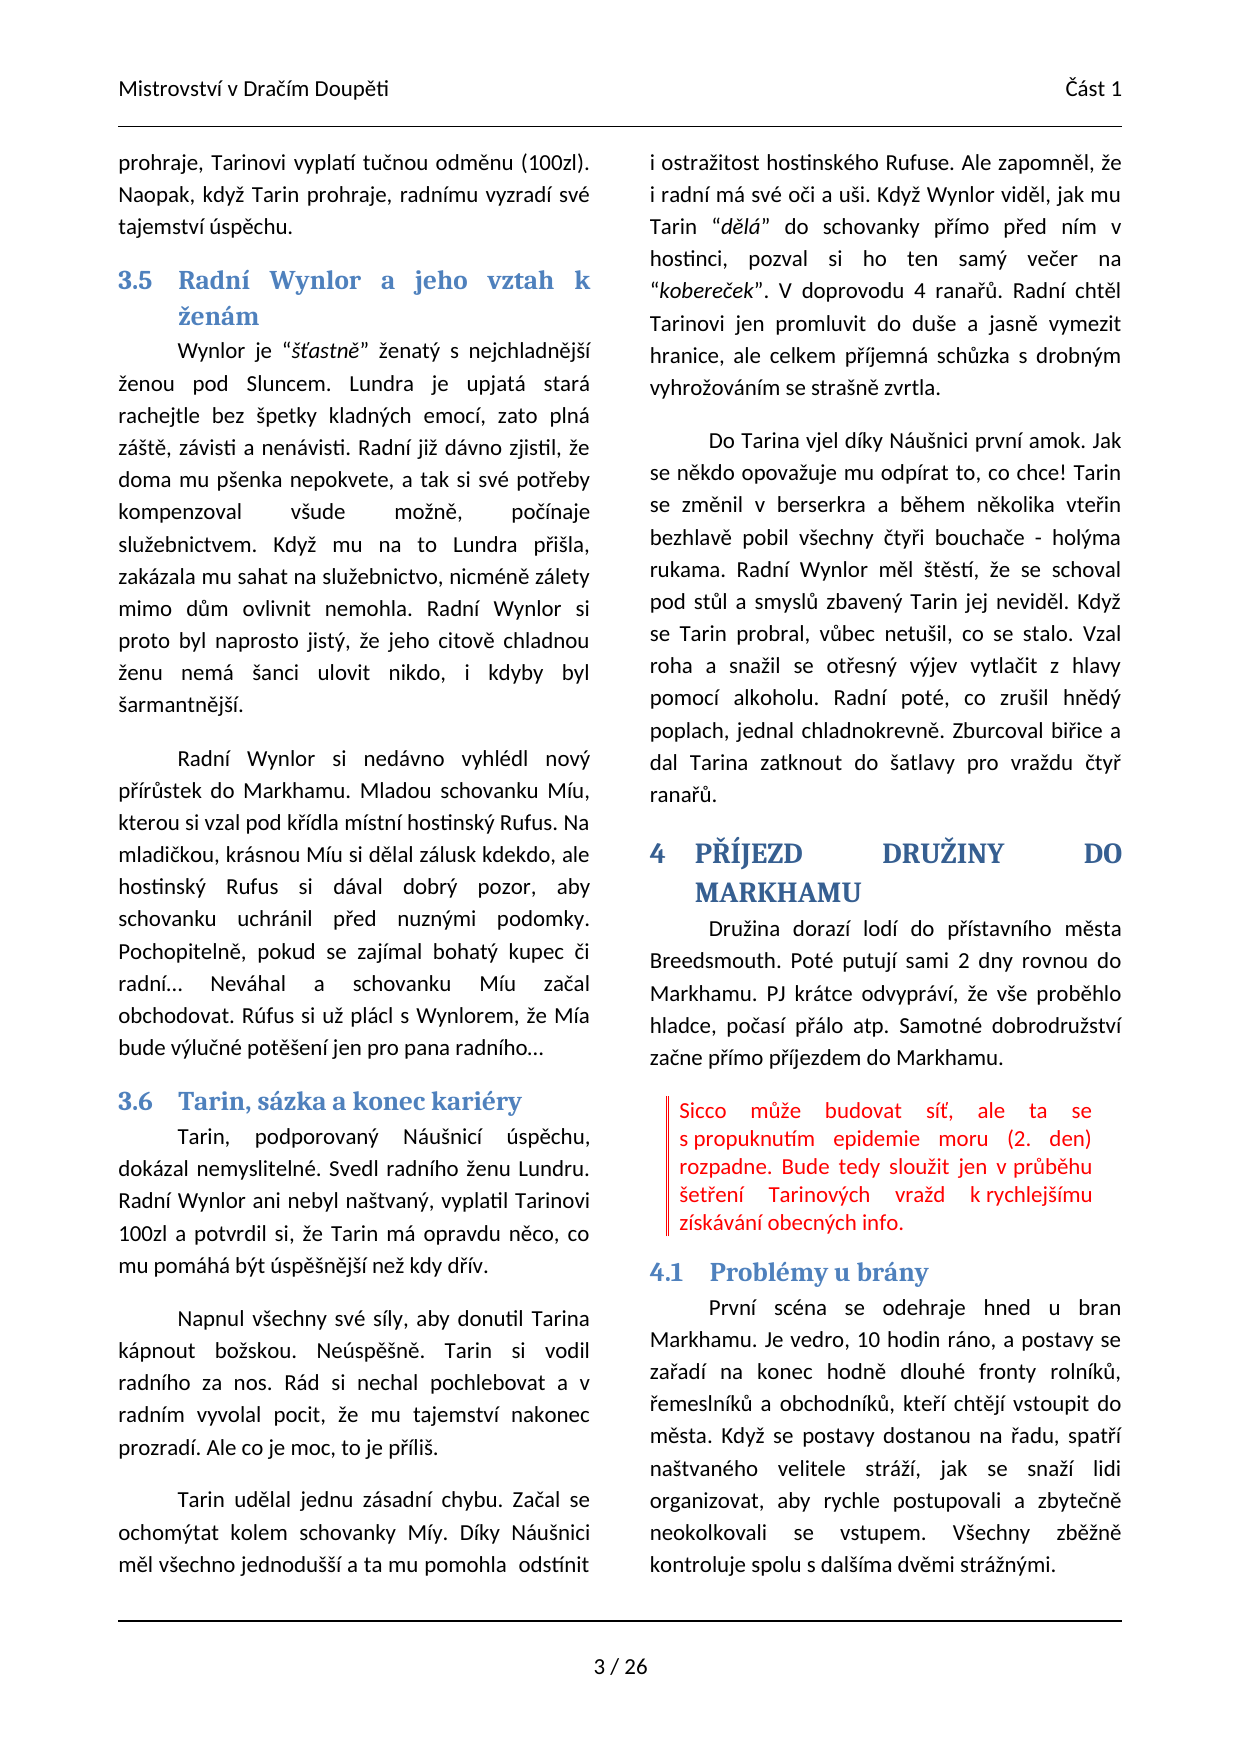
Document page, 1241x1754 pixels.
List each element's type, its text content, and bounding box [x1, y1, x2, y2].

subtitle Problémy u brány [649, 1257, 1122, 1288]
subtitle Příjezd družiny do Markhamu [649, 837, 1122, 909]
text První scéna se odehraje hned u bran Markhamu. Je vedro, 10 hodin ráno, a postavy se zařadí na konec hodně dlouhé fronty rolníků, řemeslníků a obchodníků, kteří chtějí vstoupit do města. Když se postavy dostanou na řadu, spatří naštvaného velitele stráží, jak se snaží lidi organizovat, aby rychle postupovali a zbytečně neokolkovali se vstupem. Všechny zběžně kontroluje spolu s dalšíma dvěmi strážnými. [649, 1293, 1122, 1578]
text Tarin, podporovaný Náušnicí úspěchu, dokázal nemyslitelné. Svedl radního ženu Lundru. Radní Wynlor ani nebyl naštvaný, vyplatil Tarinovi 100zl a potvrdil si, že Tarin má opravdu něco, co mu pomáhá být úspěšnější než kdy dřív. [118, 1122, 591, 1279]
text Radní Wynlor si nedávno vyhlédl nový přírůstek do Markhamu. Mladou schovanku Míu, kterou si vzal pod křídla místní hostinský Rufus. Na mladičkou, krásnou Míu si dělal zálusk kdekdo, ale hostinský Rufus si dával dobrý pozor, aby schovanku uchránil před nuznými podomky. Pochopitelně, pokud se zajímal bohatý kupec či radní… Neváhal a schovanku Míu začal obchodovat. Rúfus si už plácl s Wynlorem, že Mía bude výlučné potěšení jen pro pana radního… [118, 744, 591, 1061]
subtitle Radní Wynlor a jeho vztah k ženám [118, 265, 591, 332]
subtitle Tarin, sázka a konec kariéry [118, 1086, 591, 1117]
text Tarin udělal jednu zásadní chybu. Začal se ochomýtat kolem schovanky Míy. Díky Náušnici měl všechno jednodušší a ta mu pomohla odstínit i ostražitost hostinského Rufuse. Ale zapomněl, že i radní má své oči a uši. Když Wynlor viděl, jak mu Tarin “dělá” do schovanky přímo před ním v hostinci, pozval si ho ten samý večer na “kobereček”. V doprovodu 4 ranařů. Radní chtěl Tarinovi jen promluvit do duše a jasně vymezit hranice, ale celkem příjemná schůzka s drobným vyhrožováním se strašně zvrtla. [649, 148, 1122, 401]
text Tarin udělal jednu zásadní chybu. Začal se ochomýtat kolem schovanky Míy. Díky Náušnici měl všechno jednodušší a ta mu pomohla odstínit i ostražitost hostinského Rufuse. Ale zapomněl, že i radní má své oči a uši. Když Wynlor viděl, jak mu Tarin “dělá” do schovanky přímo před ním v hostinci, pozval si ho ten samý večer na “kobereček”. V doprovodu 4 ranařů. Radní chtěl Tarinovi jen promluvit do duše a jasně vymezit hranice, ale celkem příjemná schůzka s drobným vyhrožováním se strašně zvrtla. [118, 1486, 591, 1578]
text Družina dorazí lodí do přístavního města Breedsmouth. Poté putují sami 2 dny rovnou do Markhamu. PJ krátce odvypráví, že vše proběhlo hladce, počasí přálo atp. Samotné dobrodružství začne přímo příjezdem do Markhamu. [649, 914, 1122, 1071]
text Napnul všechny své síly, aby donutil Tarina kápnout božskou. Neúspěšně. Tarin si vodil radního za nos. Rád si nechal pochlebovat a v radním vyvolal pocit, že mu tajemství nakonec prozradí. Ale co je moc, to je příliš. [118, 1304, 591, 1461]
text Do Tarina vjel díky Náušnici první amok. Jak se někdo opovažuje mu odpírat to, co chce! Tarin se změnil v berserkra a během několika vteřin bezhlavě pobil všechny čtyři bouchače - holýma rukama. Radní Wynlor měl štěstí, že se schoval pod stůl a smyslů zbavený Tarin jej neviděl. Když se Tarin probral, vůbec netušil, co se stalo. Vzal roha a snažil se otřesný výjev vytlačit z hlavy pomocí alkoholu. Radní poté, co zrušil hnědý poplach, jednal chladnokrevně. Zburcoval biřice a dal Tarina zatknout do šatlavy pro vraždu čtyř ranařů. [649, 426, 1122, 808]
text Sicco může budovat síť, ale ta se s propuknutím epidemie moru (2. den) rozpadne. Bude tedy sloužit jen v průběhu šetření Tarinových vražd k rychlejšímu získávání obecných info. [669, 1096, 1092, 1236]
text Wynlor je “šťastně” ženatý s nejchladnější ženou pod Sluncem. Lundra je upjatá stará rachejtle bez špetky kladných emocí, zato plná záště, závisti a nenávisti. Radní již dávno zjistil, že doma mu pšenka nepokvete, a tak si své potřeby kompenzoval všude možně, počínaje služebnictvem. Když mu na to Lundra přišla, zakázala mu sahat na služebnictvo, nicméně zálety mimo dům ovlivnit nemohla. Radní Wynlor si proto byl naprosto jistý, že jeho citově chladnou ženu nemá šanci ulovit nikdo, i kdyby byl šarmantnější. [118, 337, 591, 719]
